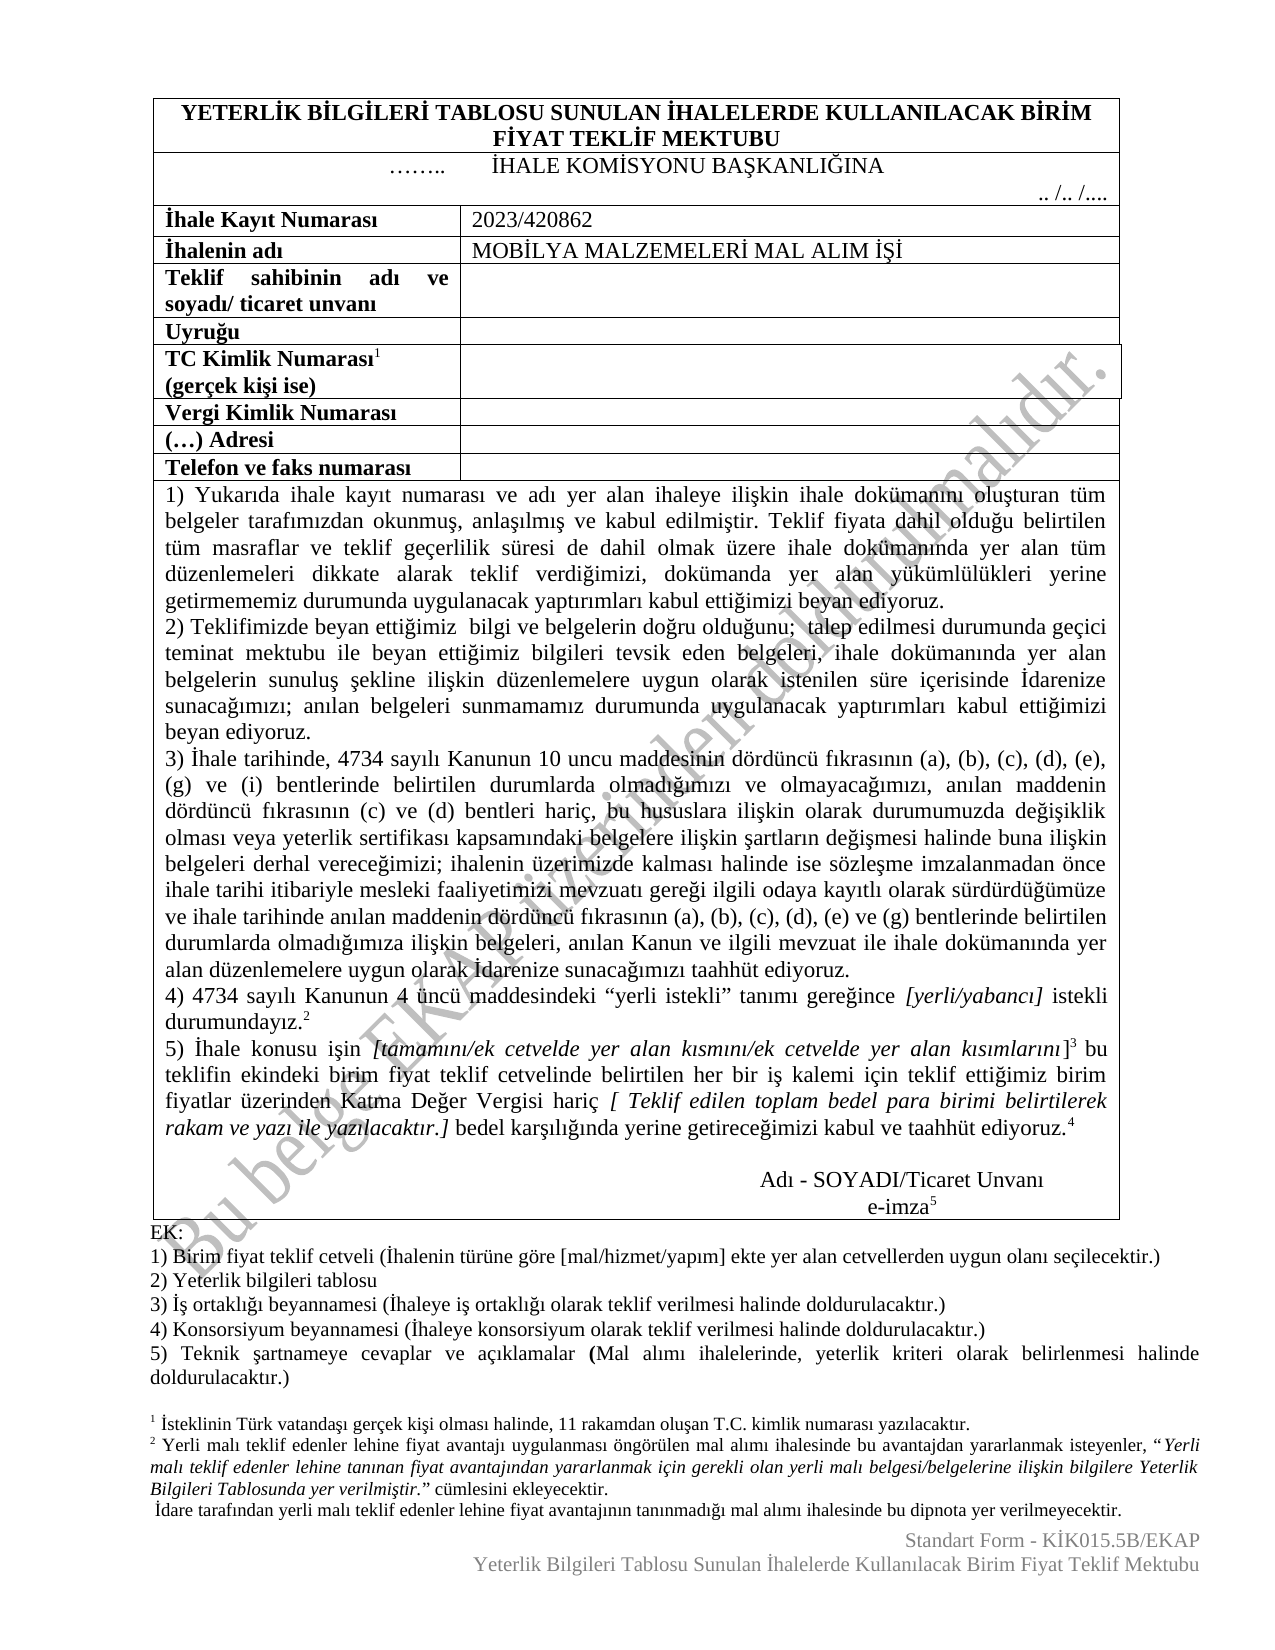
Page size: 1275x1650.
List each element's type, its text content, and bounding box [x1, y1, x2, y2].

text 4) Konsorsiyum beyannamesi (İhaleye konsorsiyum olarak teklif verilmesi halinde doldurulacaktır.) [75, 1316, 1200, 1341]
table_cell 2023/420862 [461, 206, 1119, 236]
text İdare tarafından yerli malı teklif edenler lehine fiyat avantajının tanınmadığı mal alımı ihalesinde bu dipnota yer verilmeyecektir. [150, 1499, 1200, 1521]
table_header YETERLİK BİLGİLERİ TABLOSU SUNULAN İHALELERDE KULLANILACAK BİRİM FİYAT TEKLİF MEKTUBU [154, 99, 1119, 152]
table_cell Teklif sahibinin adı ve soyadı/ ticaret unvanı [154, 264, 460, 317]
table_cell [461, 426, 1119, 453]
table_cell Vergi Kimlik Numarası [154, 399, 460, 425]
table_cell 1) Yukarıda ihale kayıt numarası ve adı yer alan ihaleye ilişkin ihale dokümanını oluşturan tüm belgeler tarafımızdan okunmuş, anlaşılmış ve kabul edilmiştir. Teklif fiyata dahil olduğu belirtilen tüm masraflar ve teklif geçerlilik süresi de dahil olmak üzere ihale dokümanında yer alan tüm düzenlemeleri dikkate alarak teklif verdiğimizi, dokümanda yer alan yükümlülükleri yerine getirmememiz durumunda uygulanacak yaptırımları kabul ettiğimizi beyan ediyoruz. 2) Teklifimizde beyan ettiğimiz bilgi ve belgelerin doğru olduğunu; talep edilmesi durumunda geçici teminat mektubu ile beyan ettiğimiz bilgileri tevsik eden belgeleri, ihale dokümanında yer alan belgelerin sunuluş şekline ilişkin düzenlemelere uygun olarak istenilen süre içerisinde İdarenize sunacağımızı; anılan belgeleri sunmamamız durumunda uygulanacak yaptırımları kabul ettiğimizi beyan ediyoruz. 3) İhale tarihinde, 4734 sayılı Kanunun 10 uncu maddesinin dördüncü fıkrasının (a), (b), (c), (d), (e), (g) ve (i) bentlerinde belirtilen durumlarda olmadığımızı ve olmayacağımızı, anılan maddenin dördüncü fıkrasının (c) ve (d) bentleri hariç, bu hususlara ilişkin olarak durumumuzda değişiklik olması veya yeterlik sertifikası kapsamındaki belgelere ilişkin şartların değişmesi halinde buna ilişkin belgeleri derhal vereceğimizi; ihalenin üzerimizde kalması halinde ise sözleşme imzalanmadan önce ihale tarihi itibariyle mesleki faaliyetimizi mevzuatı gereği ilgili odaya kayıtlı olarak sürdürdüğümüze ve ihale tarihinde anılan maddenin dördüncü fıkrasının (a), (b), (c), (d), (e) ve (g) bentlerinde belirtilen durumlarda olmadığımıza ilişkin belgeleri, anılan Kanun ve ilgili mevzuat ile ihale dokümanında yer alan düzenlemelere uygun olarak İdarenize sunacağımızı taahhüt ediyoruz. 4) 4734 sayılı Kanunun 4 üncü maddesindeki “yerli istekli” tanımı gereğince [yerli/yabancı] istekli durumundayız.2 5) İhale konusu işin [tamamını/ek cetvelde yer alan kısmını/ek cetvelde yer alan kısımlarını]3 bu teklifin ekindeki birim fiyat teklif cetvelinde belirtilen her bir iş kalemi için teklif ettiğimiz birim fiyatlar üzerinden Katma Değer Vergisi hariç [ Teklif edilen toplam bedel para birimi belirtilerek rakam ve yazı ile yazılacaktır.] bedel karşılığında yerine getireceğimizi kabul ve taahhüt ediyoruz.4 Adı - SOYADI/Ticaret Unvanı e-imza5 [154, 481, 1119, 1219]
table_cell [461, 264, 1119, 317]
table_cell TC Kimlik Numarası1 (gerçek kişi ise) [154, 345, 460, 398]
table_cell …….. İHALE KOMİSYONU BAŞKANLIĞINA .. /.. /.... [154, 153, 1119, 205]
table_cell İhalenin adı [154, 237, 460, 263]
text EK: [75, 1220, 1200, 1244]
text 1 İsteklinin Türk vatandaşı gerçek kişi olması halinde, 11 rakamdan oluşan T.C. kimlik numarası yazılacaktır. [150, 1413, 1200, 1434]
text 1) Birim fiyat teklif cetveli (İhalenin türüne göre [mal/hizmet/yapım] ekte yer alan cetvellerden uygun olanı seçilecektir.) [75, 1244, 1200, 1268]
text 2 Yerli malı teklif edenler lehine fiyat avantajı uygulanması öngörülen mal alımı ihalesinde bu avantajdan yararlanmak isteyenler, “Yerli malı teklif edenler lehine tanınan fiyat avantajından yararlanmak için gerekli olan yerli malı belgesi/belgelerine ilişkin bilgilere Yeterlik Bilgileri Tablosunda yer verilmiştir.” cümlesini ekleyecektir. [150, 1434, 1200, 1499]
table_cell [461, 399, 1119, 425]
table_cell Uyruğu [154, 318, 460, 344]
table_cell [461, 345, 1121, 398]
table_cell (…) Adresi [154, 426, 460, 453]
text 3) İş ortaklığı beyannamesi (İhaleye iş ortaklığı olarak teklif verilmesi halinde doldurulacaktır.) [75, 1292, 1200, 1316]
table_cell İhale Kayıt Numarası [154, 206, 460, 236]
table_cell MOBİLYA MALZEMELERİ MAL ALIM İŞİ [461, 237, 1119, 263]
text 2) Yeterlik bilgileri tablosu [75, 1268, 1200, 1292]
table_cell Telefon ve faks numarası [154, 454, 460, 480]
table_cell [461, 318, 1119, 344]
table_cell [461, 454, 1119, 480]
text 5) Teknik şartnameye cevaplar ve açıklamalar (Mal alımı ihalelerinde, yeterlik kriteri olarak belirlenmesi halinde doldurulacaktır.) [150, 1341, 1200, 1389]
